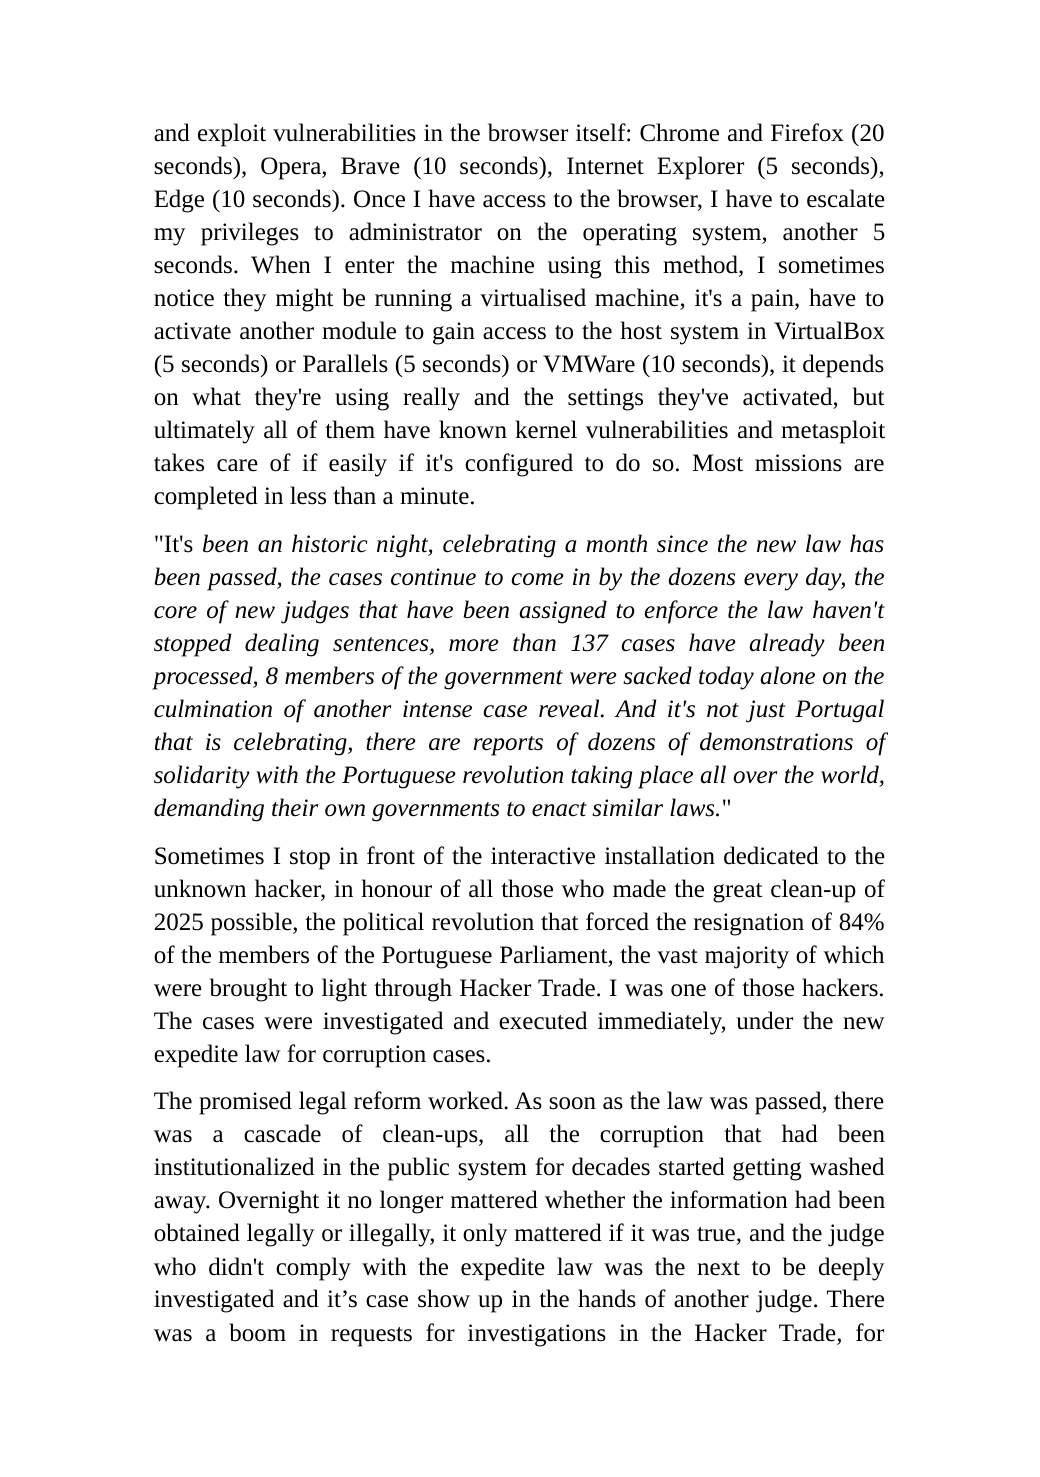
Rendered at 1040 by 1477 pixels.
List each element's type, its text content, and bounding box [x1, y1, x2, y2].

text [153, 118, 886, 510]
text "It's been an historic night, celebrating a month since the new law has been passed, the cases continue to come in by the dozens every day, the core of new judges that have been assigned to enforce the law haven't stopped dealing sentences, more than 137 cases have already been processed, 8 members of the government were sacked today alone on the culmination of another intense case reveal. And it's not just Portugal that is celebrating, there are reports of dozens of demonstrations of solidarity with the Portuguese revolution taking place all over the world, demanding their own governments to enact similar laws." [153, 529, 886, 822]
text Sometimes I stop in front of the interactive installation dedicated to the unknown hacker, in honour of all those who made the great clean-up of 2025 possible, the political revolution that forced the resignation of 84% of the members of the Portuguese Parliament, the vast majority of which were brought to light through Hacker Trade. I was one of those hackers. The cases were investigated and executed immediately, under the new expedite law for corruption cases. [153, 841, 886, 1068]
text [153, 1086, 886, 1346]
